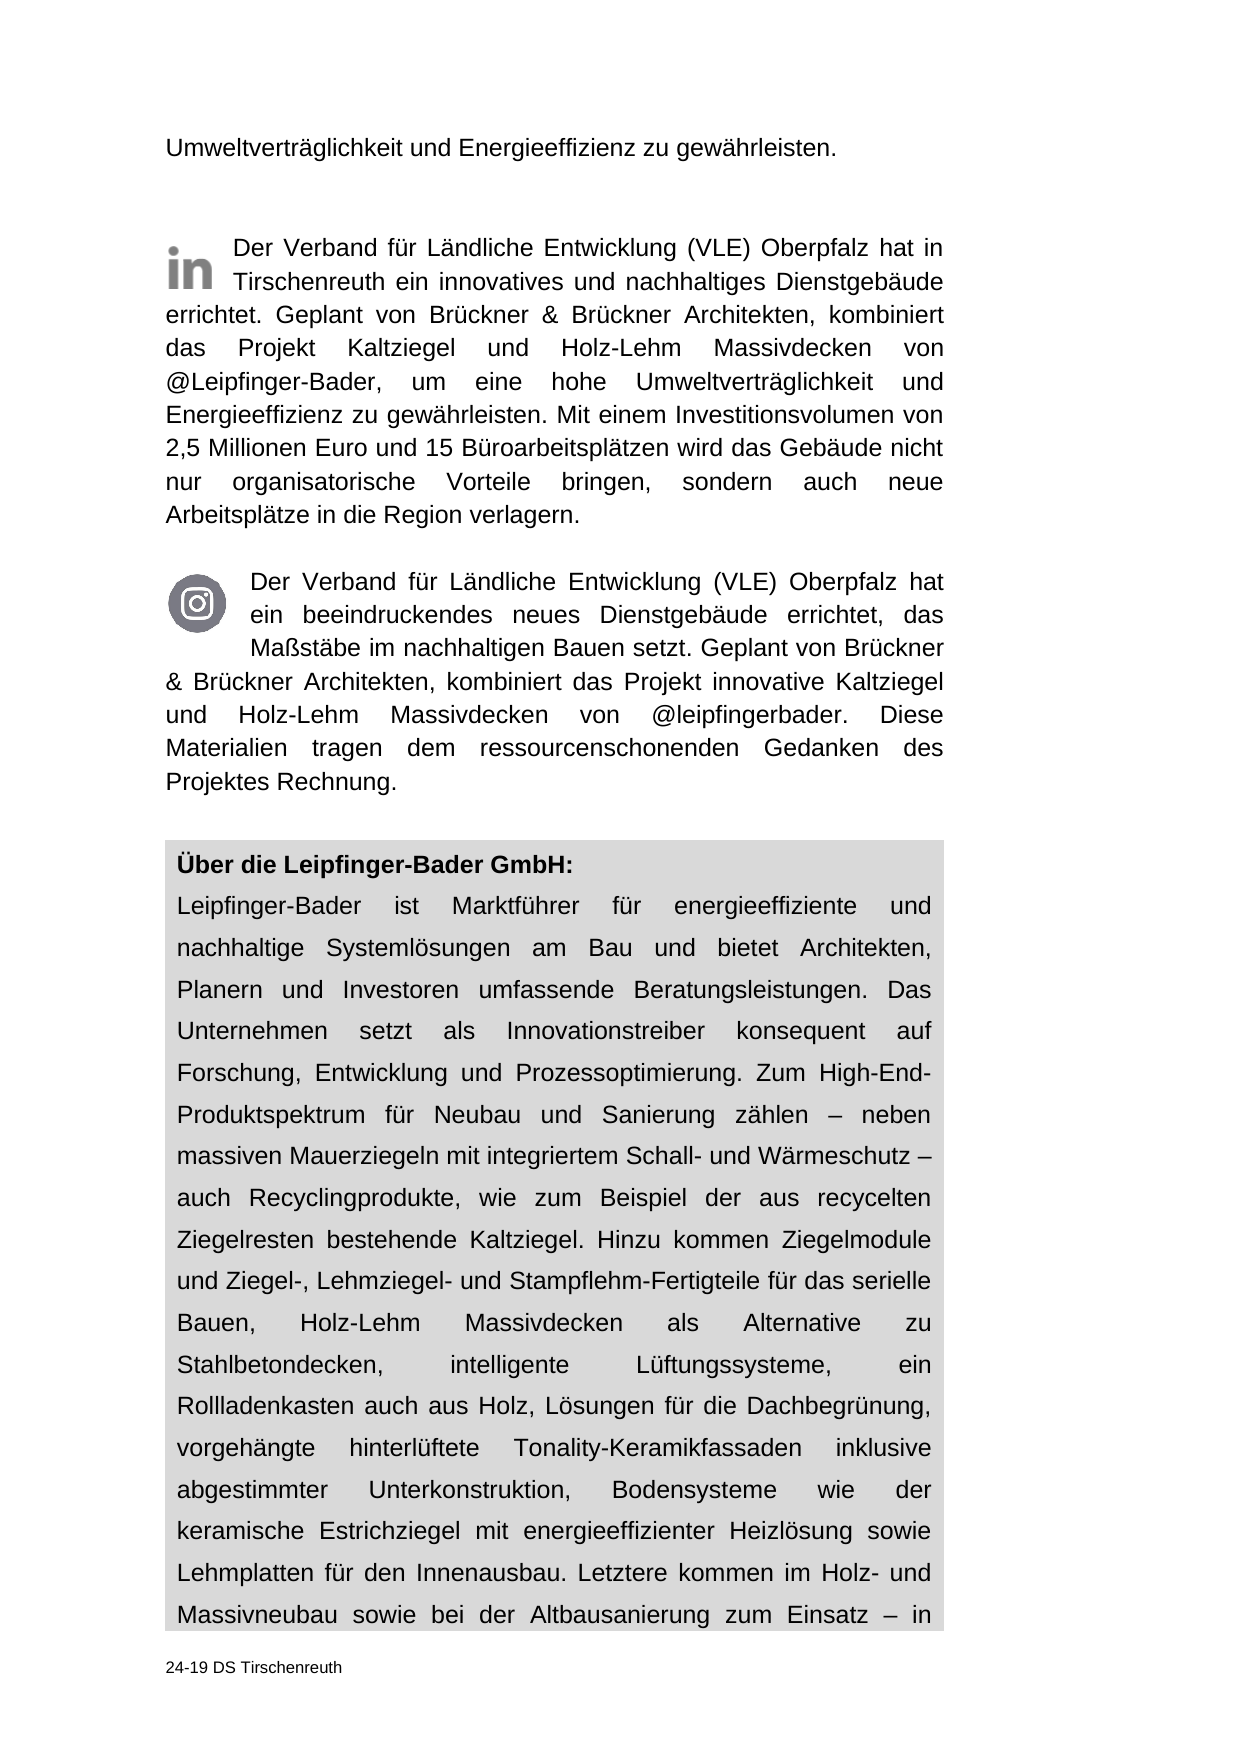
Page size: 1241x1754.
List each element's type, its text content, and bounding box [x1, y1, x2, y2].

text Der Verband für Ländliche Entwicklung (VLE) Oberpfalz hat ein beeindruckendes neues Dienstgebäude errichtet, das Maßstäbe im nachhaltigen Bauen setzt. Geplant von Brückner & Brückner Architekten, kombiniert das Projekt innovative Kaltziegel und Holz-Lehm Massivdecken von @leipfingerbader. Diese Materialien tragen dem ressourcenschonenden Gedanken des Projektes Rechnung. [165, 563, 945, 797]
picture [164, 571, 231, 635]
picture [166, 244, 214, 289]
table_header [165, 840, 944, 1631]
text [165, 130, 945, 163]
text Der Verband für Ländliche Entwicklung (VLE) Oberpfalz hat in Tirschenreuth ein innovatives und nachhaltiges Dienstgebäude errichtet. Geplant von Brückner & Brückner Architekten, kombiniert das Projekt Kaltziegel und Holz-Lehm Massivdecken von @Leipfinger-Bader, um eine hohe Umweltverträglichkeit und Energieeffizienz zu gewährleisten. Mit einem Investitionsvolumen von 2,5 Millionen Euro und 15 Büroarbeitsplätzen wird das Gebäude nicht nur organisatorische Vorteile bringen, sondern auch neue Arbeitsplätze in die Region verlagern. [165, 230, 945, 530]
